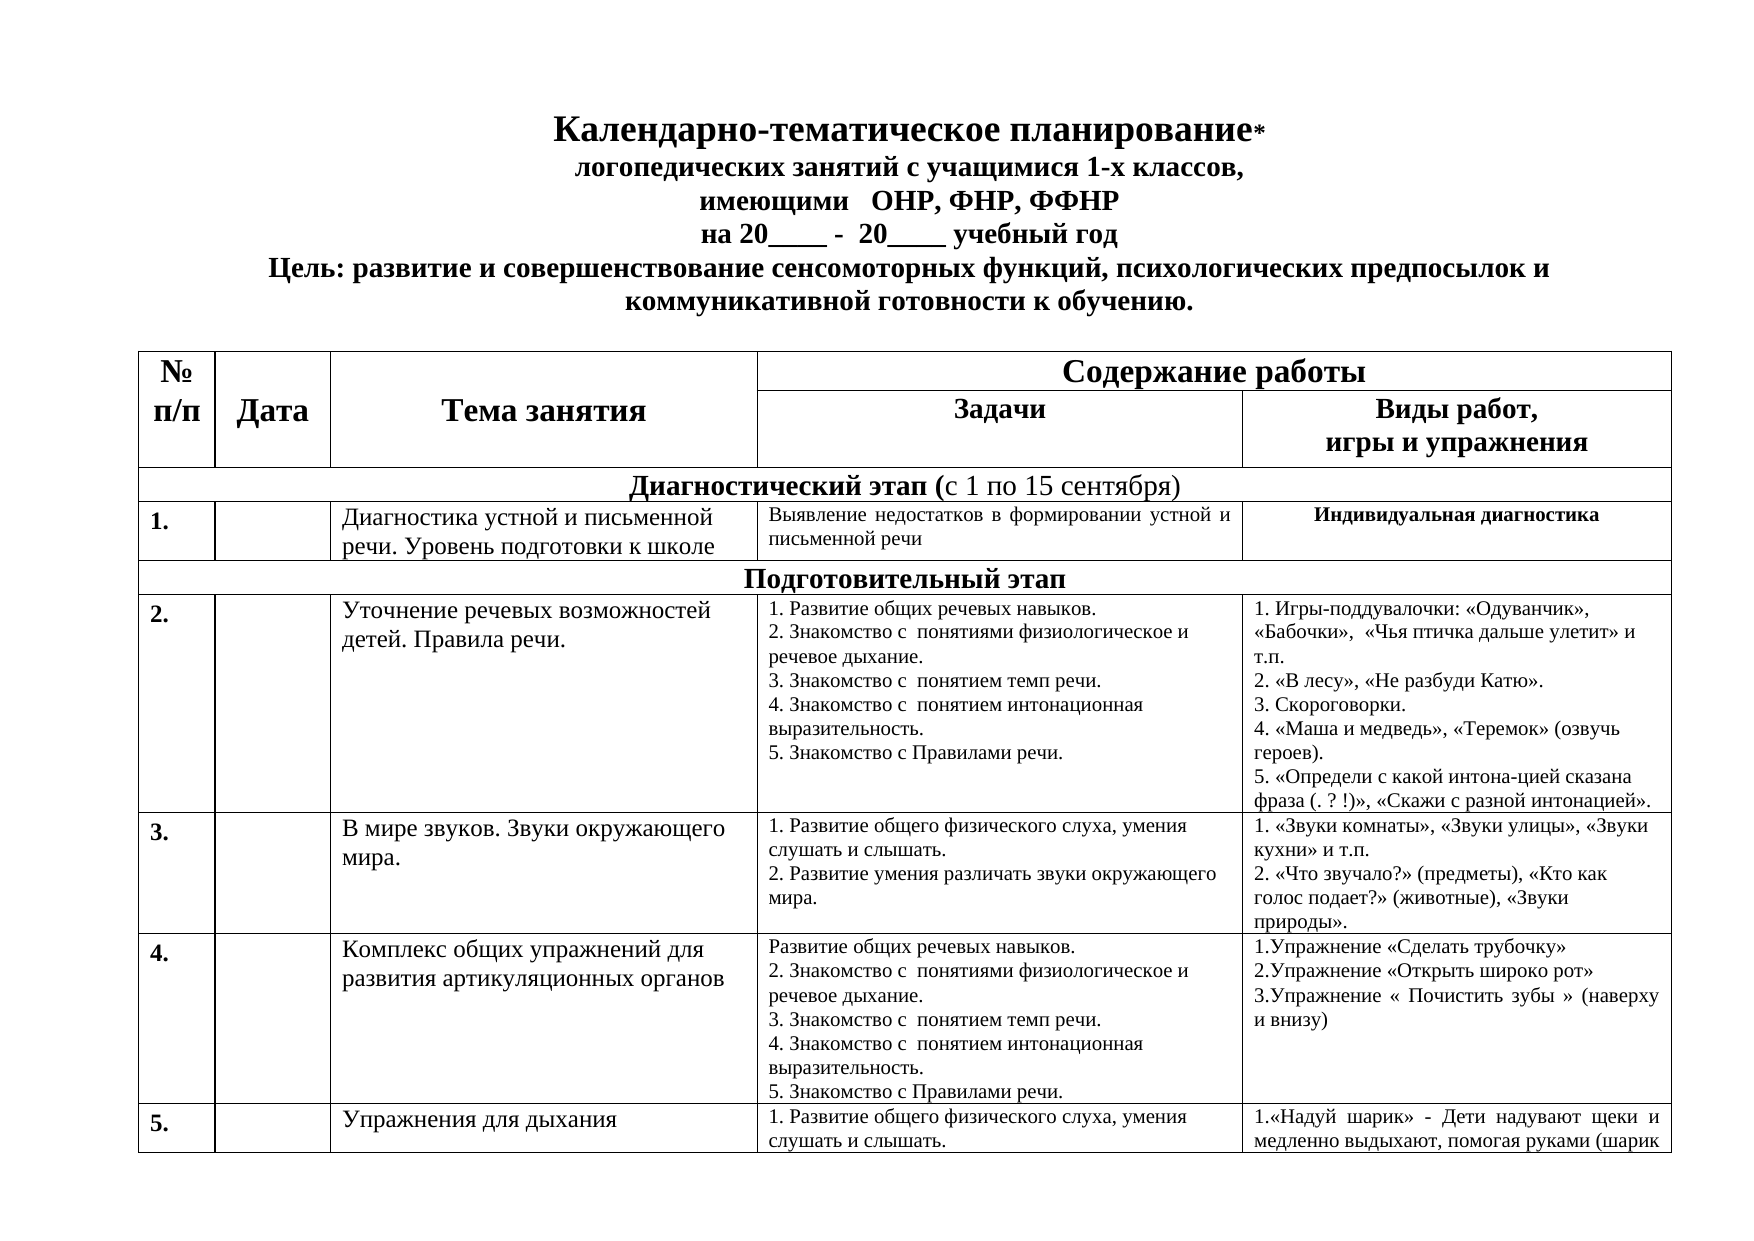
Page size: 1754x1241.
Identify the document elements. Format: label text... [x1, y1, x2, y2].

text на 20____ - 20____ учебный год [150, 216, 1668, 250]
table_header Тема занятия [331, 352, 757, 467]
table_cell [216, 813, 330, 933]
table_header Дата [216, 352, 330, 467]
table_cell Задачи [758, 391, 1242, 467]
table_cell Диагностический этап (с 1 по 15 сентября) [139, 468, 1671, 501]
table_cell Подготовительный этап [139, 561, 1671, 594]
table_cell Выявление недостатков в формировании устной и письменной речи [758, 502, 1242, 560]
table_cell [758, 1104, 1242, 1152]
table_cell [139, 502, 214, 560]
table_cell 1. «Звуки комнаты», «Звуки улицы», «Звуки кухни» и т.п. 2. «Что звучало?» (предметы), «Кто как голос подает?» (животные), «Звуки природы». [1243, 813, 1671, 933]
table_header № п/п [139, 352, 214, 467]
table_cell [139, 1104, 214, 1152]
table_cell [216, 595, 330, 812]
table_cell Уточнение речевых возможностей детей. Правила речи. [331, 595, 757, 812]
text имеющими ОНР, ФНР, ФФНР [150, 183, 1668, 216]
table_header Содержание работы [758, 352, 1671, 390]
table_cell [216, 1104, 330, 1152]
table_cell Комплекс общих упражнений для развития артикуляционных органов [331, 934, 757, 1103]
table_cell [216, 502, 330, 560]
table_cell [139, 595, 214, 812]
table_cell [139, 934, 214, 1103]
table_cell Индивидуальная диагностика [1243, 502, 1671, 560]
text Цель: развитие и совершенствование сенсомоторных функций, психологических предпосылок и коммуникативной готовности к обучению. [150, 250, 1668, 317]
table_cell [1243, 1104, 1671, 1152]
text логопедических занятий с учащимися 1-х классов, [150, 149, 1668, 183]
table_cell 1.Упражнение «Сделать трубочку» 2.Упражнение «Открыть широко рот» 3.Упражнение « Почистить зубы » (наверху и внизу) [1243, 934, 1671, 1103]
table_cell Диагностика устной и письменной речи. Уровень подготовки к школе [331, 502, 757, 560]
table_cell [331, 1104, 757, 1152]
table_cell 1. Игры-поддувалочки: «Одуванчик», «Бабочки», «Чья птичка дальше улетит» и т.п. 2. «В лесу», «Не разбуди Катю». 3. Скороговорки. 4. «Маша и медведь», «Теремок» (озвучь героев). 5. «Определи с какой интона-цией сказана фраза (. ? !)», «Скажи с разной интонацией». [1243, 595, 1671, 812]
table_cell [216, 934, 330, 1103]
table_cell В мире звуков. Звуки окружающего мира. [331, 813, 757, 933]
table_cell 1. Развитие общих речевых навыков. 2. Знакомство с понятиями физиологическое и речевое дыхание. 3. Знакомство с понятием темп речи. 4. Знакомство с понятием интонационная выразительность. 5. Знакомство с Правилами речи. [758, 595, 1242, 812]
table_cell 1. Развитие общего физического слуха, умения слушать и слышать. 2. Развитие умения различать звуки окружающего мира. [758, 813, 1242, 933]
title Календарно-тематическое планирование* [150, 106, 1668, 149]
table_cell Виды работ, игры и упражнения [1243, 391, 1671, 467]
table_cell [139, 813, 214, 933]
